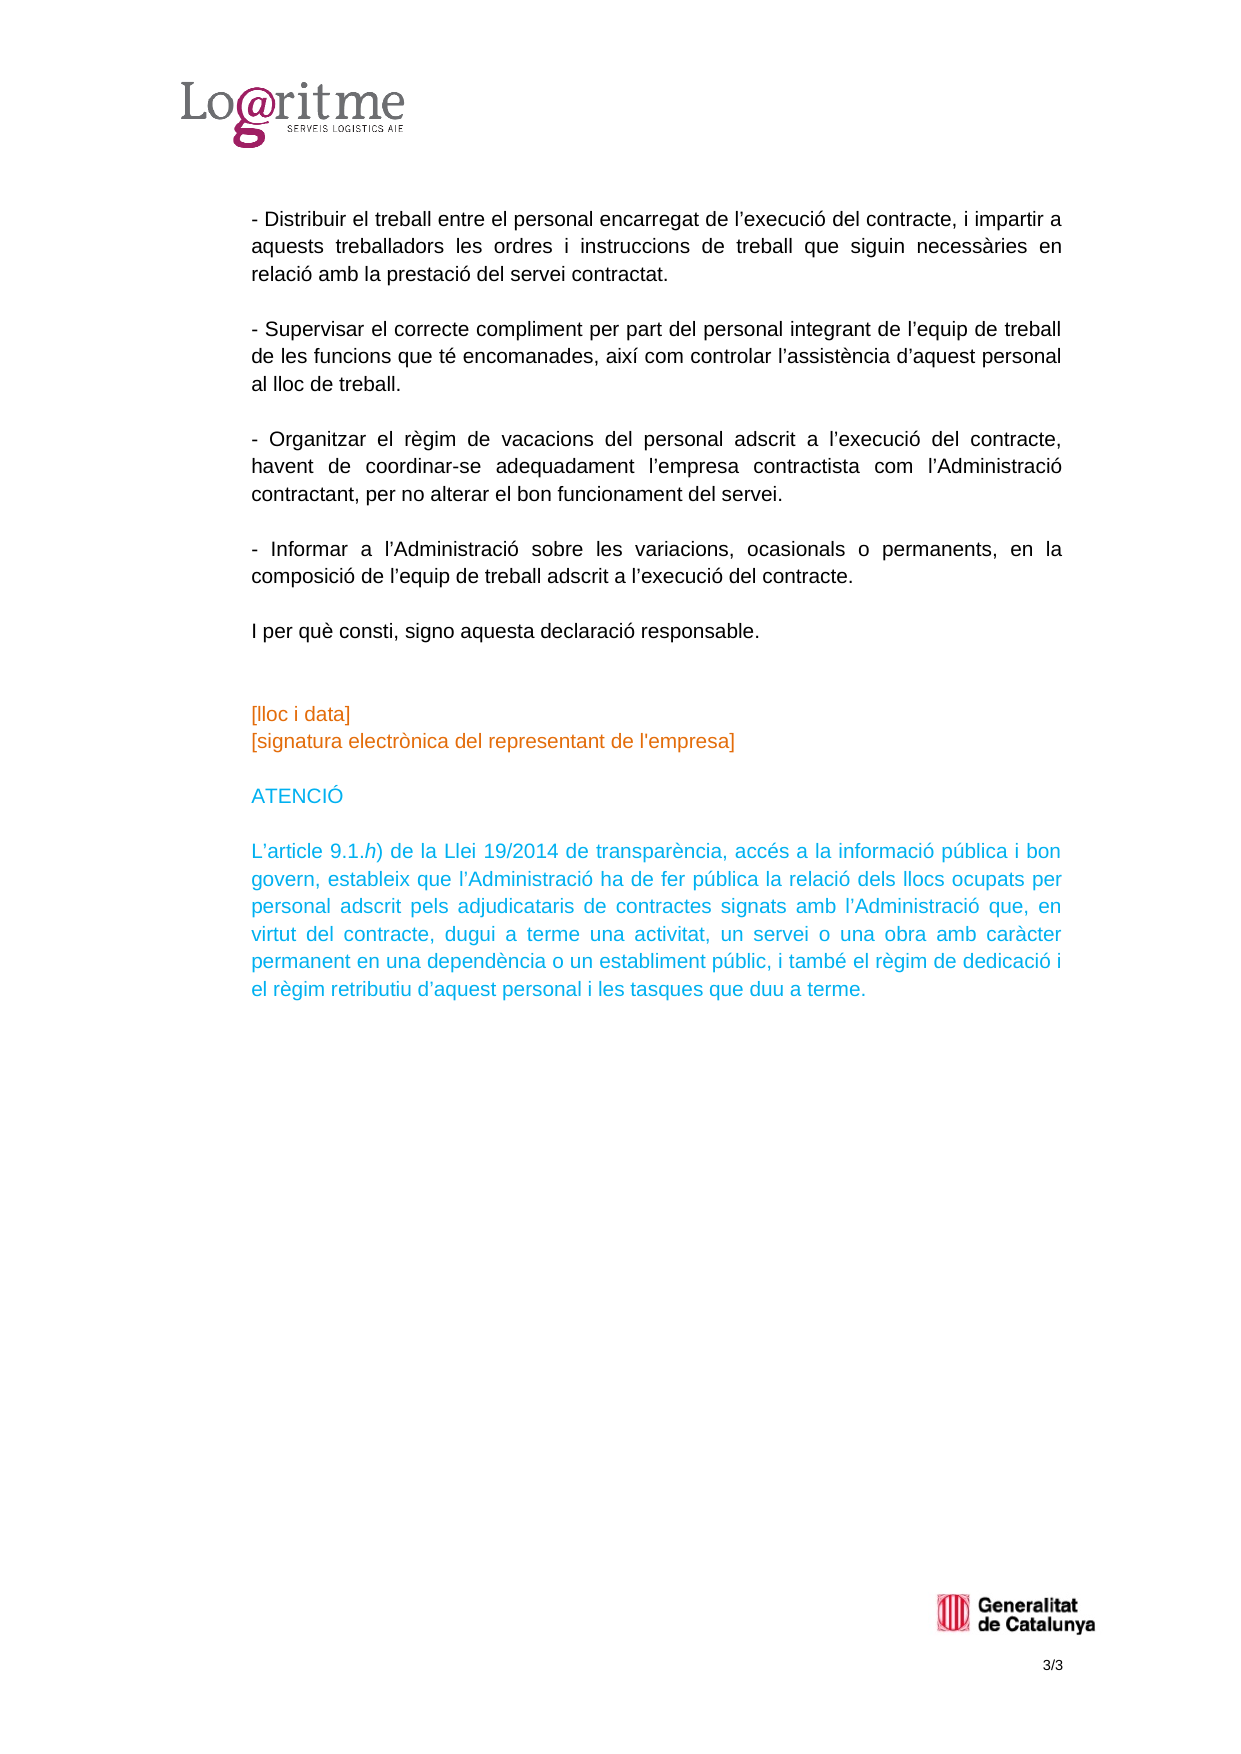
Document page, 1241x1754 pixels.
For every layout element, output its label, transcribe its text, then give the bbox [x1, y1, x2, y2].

text - Supervisar el correcte compliment per part del personal integrant de l’equip de treball de les funcions que té encomanades, així com controlar l’assistència d’aquest personal al lloc de treball. [251, 317, 1063, 396]
text I per què consti, signo aquesta declaració responsable. [251, 619, 1063, 643]
text - Distribuir el treball entre el personal encarregat de l’execució del contracte, i impartir a aquests treballadors les ordres i instruccions de treball que siguin necessàries en relació amb la prestació del servei contractat. [251, 207, 1063, 286]
text - Organitzar el règim de vacacions del personal adscrit a l’execució del contracte, havent de coordinar-se adequadament l’empresa contractista com l’Administració contractant, per no alterar el bon funcionament del servei. [251, 427, 1063, 506]
picture [177, 73, 408, 149]
text [signatura electrònica del representant de l'empresa] [251, 729, 1063, 753]
text ATENCIÓ [251, 784, 1063, 808]
picture [898, 1587, 1133, 1640]
text [lloc i data] [251, 702, 1063, 726]
text - Informar a l’Administració sobre les variacions, ocasionals o permanents, en la composició de l’equip de treball adscrit a l’execució del contracte. [251, 537, 1063, 588]
text L’article 9.1.h) de la Llei 19/2014 de transparència, accés a la informació pública i bon govern, estableix que l’Administració ha de fer pública la relació dels llocs ocupats per personal adscrit pels adjudicataris de contractes signats amb l’Administració que, en virtut del contracte, dugui a terme una activitat, un servei o una obra amb caràcter permanent en una dependència o un establiment públic, i també el règim de dedicació i el règim retributiu d’aquest personal i les tasques que duu a terme. [251, 839, 1063, 1001]
